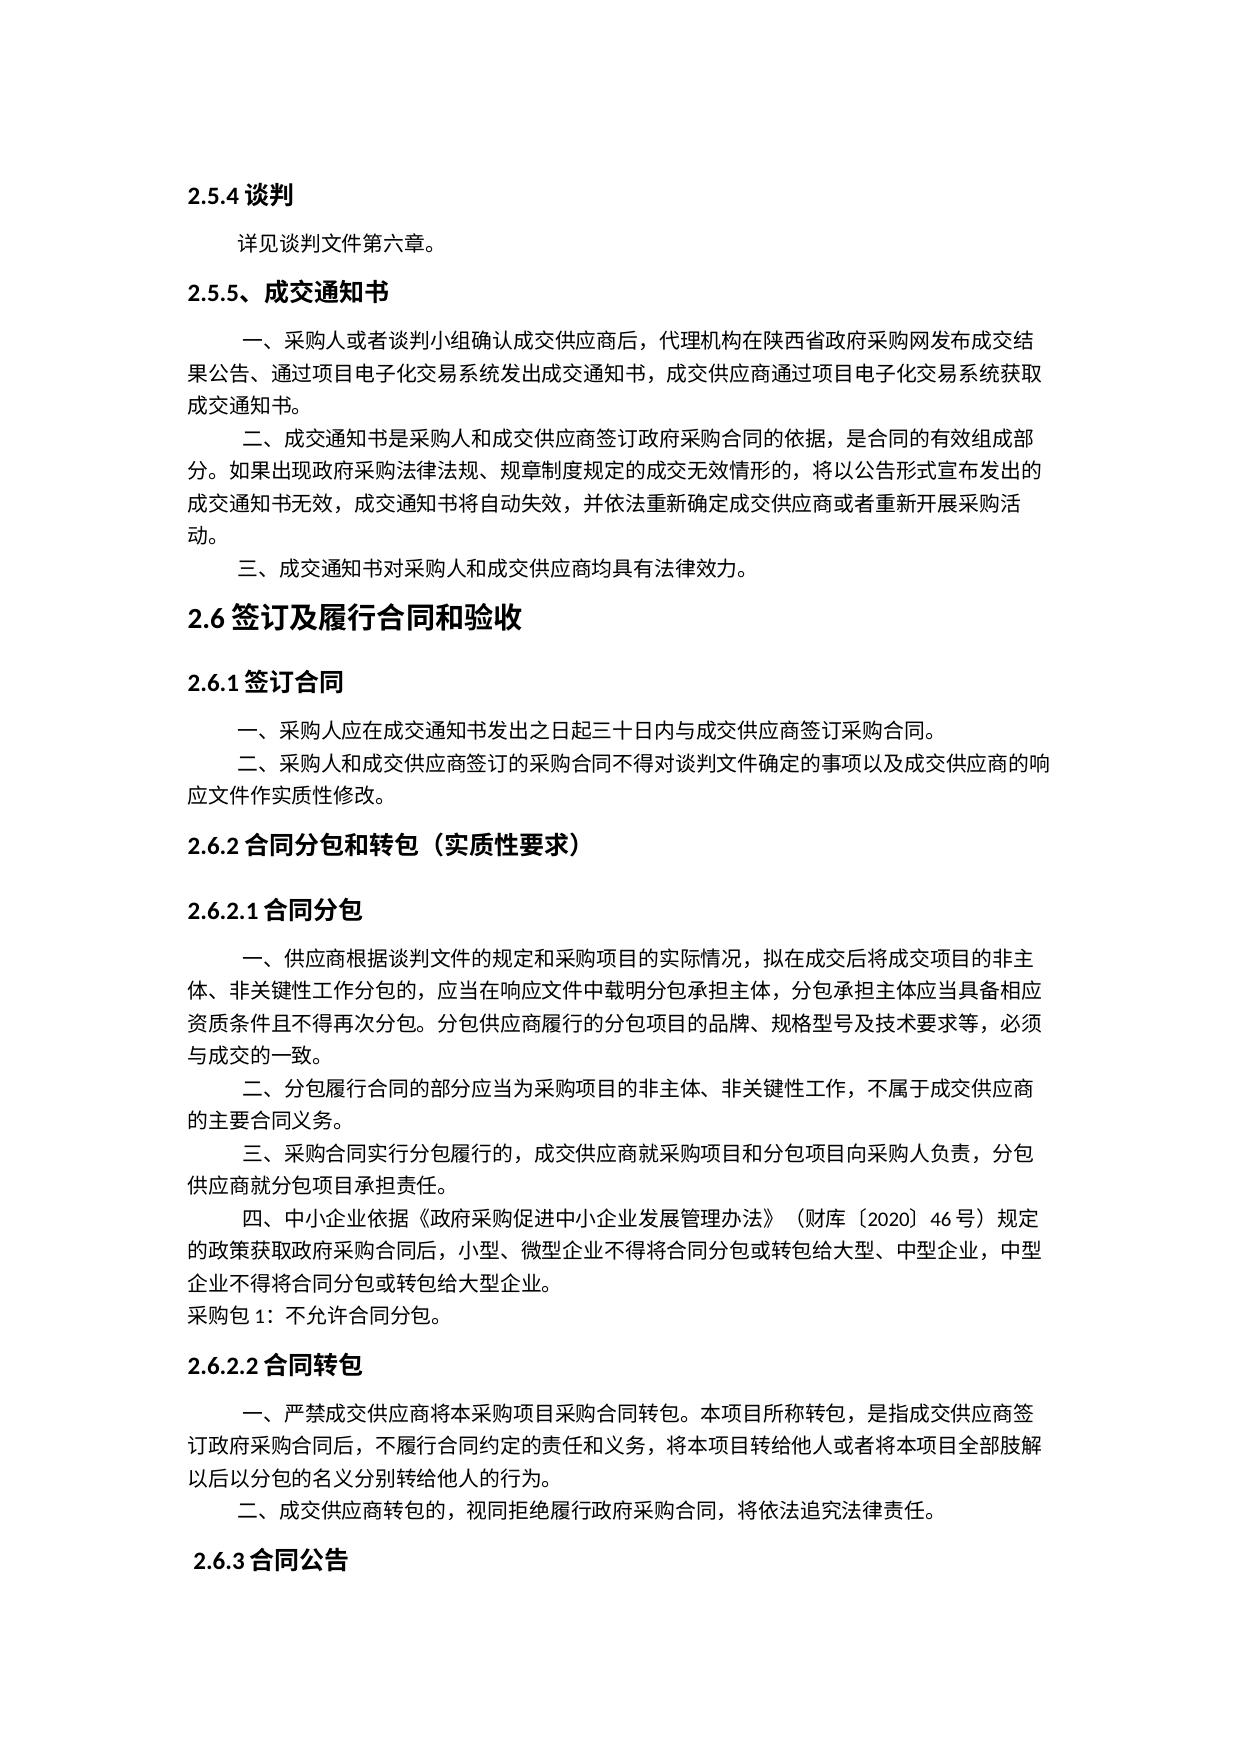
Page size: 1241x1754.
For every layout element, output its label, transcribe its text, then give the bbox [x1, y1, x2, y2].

text 一、采购人应在成交通知书发出之日起三十日内与成交供应商签订采购合同。 [187, 714, 1053, 747]
text 2.6.2.1合同分包 [187, 877, 1053, 942]
text 三、采购合同实行分包履行的，成交供应商就采购项目和分包项目向采购人负责，分包供应商就分包项目承担责任。 [187, 1137, 1053, 1202]
text 二、成交通知书是采购人和成交供应商签订政府采购合同的依据，是合同的有效组成部分。如果出现政府采购法律法规、规章制度规定的成交无效情形的，将以公告形式宣布发出的成交通知书无效，成交通知书将自动失效，并依法重新确定成交供应商或者重新开展采购活动。 [187, 422, 1053, 552]
text 2.6.1签订合同 [187, 649, 1053, 714]
text 一、供应商根据谈判文件的规定和采购项目的实际情况，拟在成交后将成交项目的非主体、非关键性工作分包的，应当在响应文件中载明分包承担主体，分包承担主体应当具备相应资质条件且不得再次分包。分包供应商履行的分包项目的品牌、规格型号及技术要求等，必须与成交的一致。 [187, 942, 1053, 1072]
text 三、成交通知书对采购人和成交供应商均具有法律效力。 [187, 552, 1053, 584]
text 采购包1：不允许合同分包。 [187, 1299, 1053, 1332]
text 详见谈判文件第六章。 [187, 227, 1053, 259]
text 一、严禁成交供应商将本采购项目采购合同转包。本项目所称转包，是指成交供应商签订政府采购合同后，不履行合同约定的责任和义务，将本项目转给他人或者将本项目全部肢解以后以分包的名义分别转给他人的行为。 [187, 1397, 1053, 1494]
text 2.6.2合同分包和转包（实质性要求） [187, 812, 1053, 877]
text 二、成交供应商转包的，视同拒绝履行政府采购合同，将依法追究法律责任。 [187, 1494, 1053, 1527]
text 2.5.4谈判 [187, 162, 1053, 227]
text 四、中小企业依据《政府采购促进中小企业发展管理办法》（财库〔2020〕46号）规定的政策获取政府采购合同后，小型、微型企业不得将合同分包或转包给大型、中型企业，中型企业不得将合同分包或转包给大型企业。 [187, 1202, 1053, 1299]
text 二、采购人和成交供应商签订的采购合同不得对谈判文件确定的事项以及成交供应商的响应文件作实质性修改。 [187, 747, 1053, 812]
text 2.5.5、成交通知书 [187, 259, 1053, 324]
text 2.6签订及履行合同和验收 [187, 584, 1053, 649]
text 2.6.3合同公告 [187, 1527, 1053, 1592]
text 2.6.2.2合同转包 [187, 1332, 1053, 1397]
text 二、分包履行合同的部分应当为采购项目的非主体、非关键性工作，不属于成交供应商的主要合同义务。 [187, 1072, 1053, 1137]
text 一、采购人或者谈判小组确认成交供应商后，代理机构在陕西省政府采购网发布成交结果公告、通过项目电子化交易系统发出成交通知书，成交供应商通过项目电子化交易系统获取成交通知书。 [187, 324, 1053, 422]
